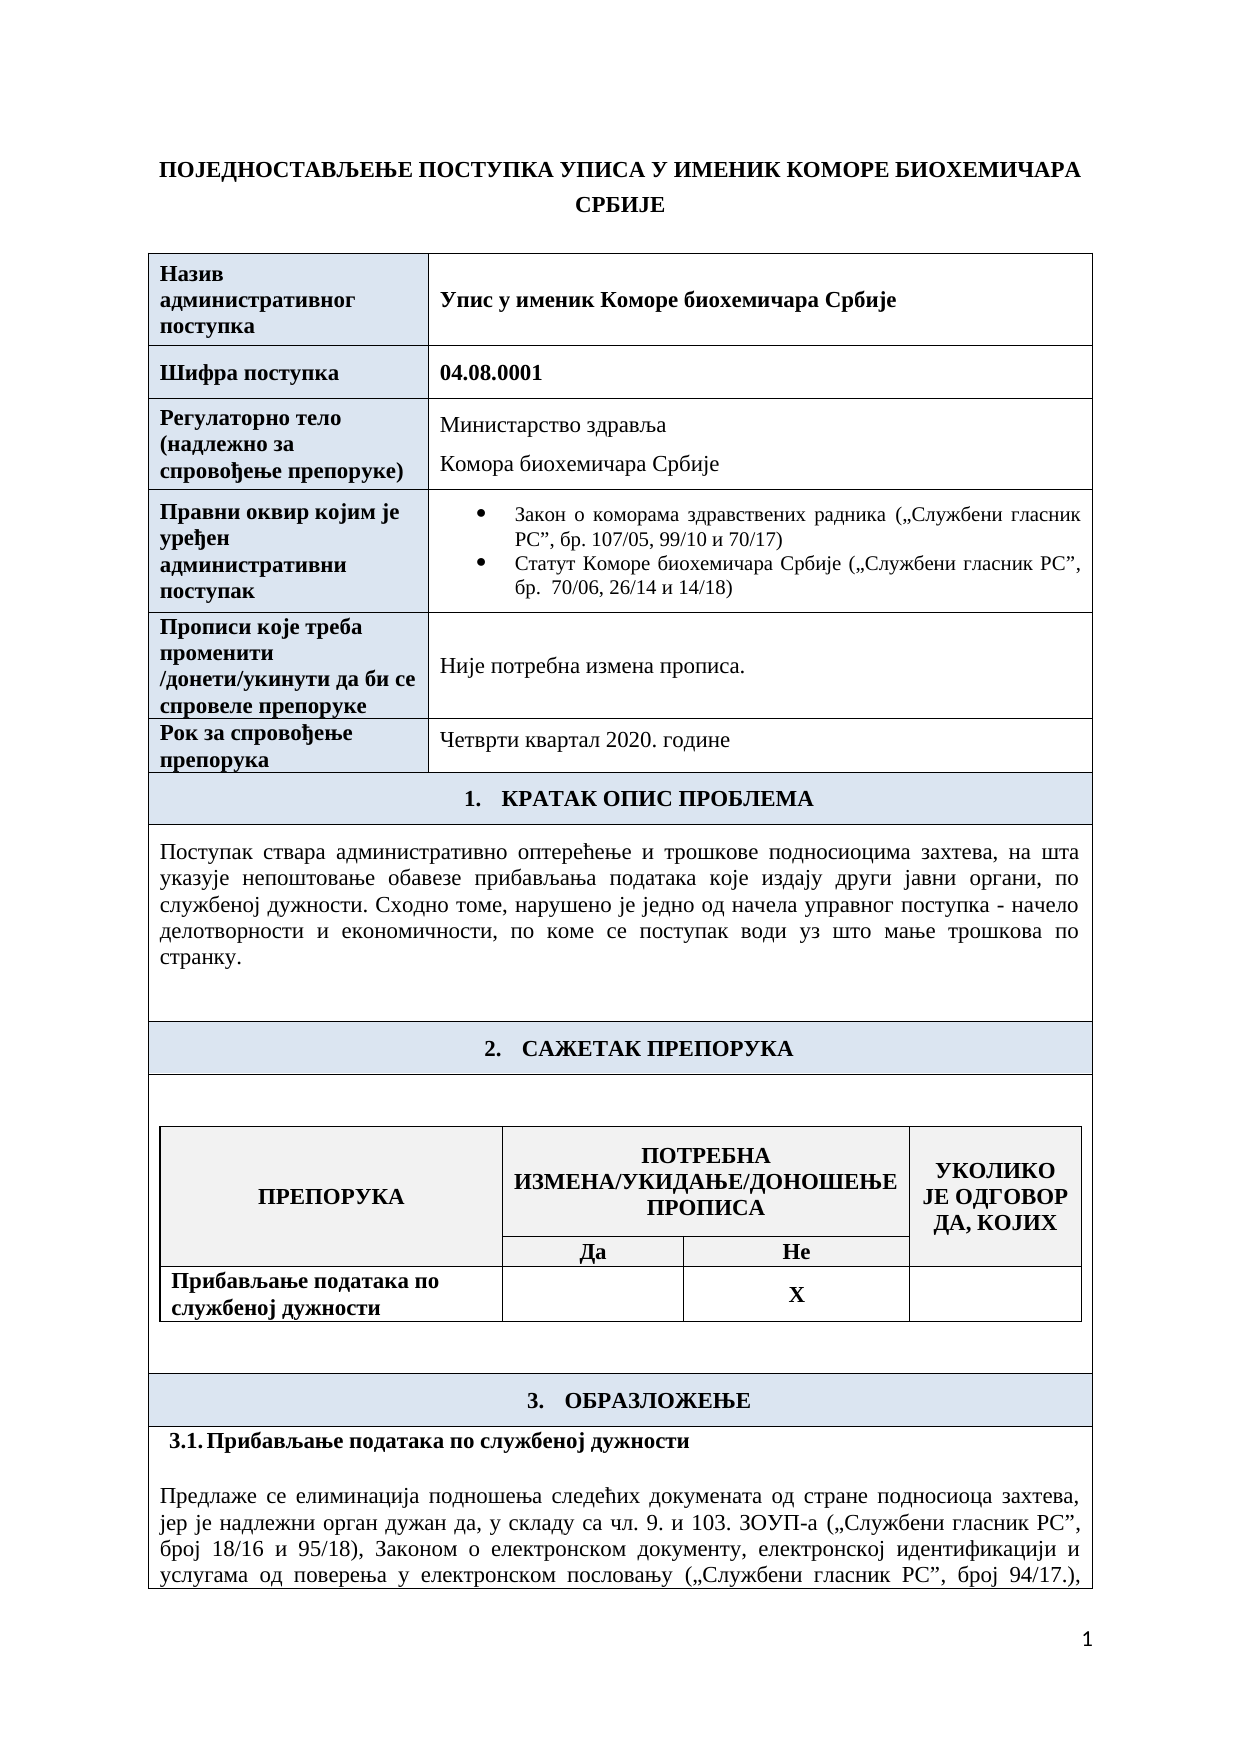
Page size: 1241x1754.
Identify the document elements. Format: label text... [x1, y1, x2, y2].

text ПОЈЕДНОСТАВЉЕЊЕ ПОСТУПКА УПИСA У ИМЕНИК КОМОРЕ БИОХЕМИЧАРА СРБИЈЕ [148, 148, 1092, 218]
table_cell Закон о коморама здравствених радника („Службени гласник РС”, бр. 107/05, 99/10 и 70/17) Статут Коморе биохемичара Србије („Службени гласник РС”, бр. 70/06, 26/14 и 14/18) [429, 490, 1092, 612]
table_cell ОБРАЗЛОЖЕЊЕ [149, 1374, 1092, 1426]
table_cell Министарство здравља Комора биохемичара Србије [429, 399, 1092, 489]
table_header Назив административног поступка [149, 254, 428, 345]
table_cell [149, 1427, 1092, 1588]
table_cell Прописи које треба променити /донети/укинути да би се спровеле препоруке [149, 613, 428, 718]
table_cell Регулаторно тело (надлежно за спровођење препоруке) [149, 399, 428, 489]
table_cell КРАТАК ОПИС ПРОБЛЕМА [149, 773, 1092, 824]
table_cell Шифра поступка [149, 346, 428, 398]
table_cell Поступак ствара административно оптерећење и трошкове подносиоцима захтева, на шта указује непоштовање обавезе прибављања података које издају други јавни органи, по службеној дужности. Сходно томе, нарушено је једно од начела управног поступка - начело делотворности и економичности, по коме се поступак води уз што мање трошкова по странку. [149, 825, 1092, 1021]
table_cell Четврти квартал 2020. године [429, 719, 1092, 772]
table_cell Рок за спровођење препорука [149, 719, 428, 772]
table_cell [149, 1322, 1092, 1373]
table_cell САЖЕТАК ПРЕПОРУКА [149, 1022, 1092, 1073]
table_cell [149, 1075, 1092, 1322]
table_cell Није потребна измена прописа. [429, 613, 1092, 718]
table_cell 04.08.0001 [429, 346, 1092, 398]
table_header Упис у именик Коморе биохемичара Србије [429, 254, 1092, 345]
table_cell Правни оквир којим је уређен административни поступак [149, 490, 428, 612]
